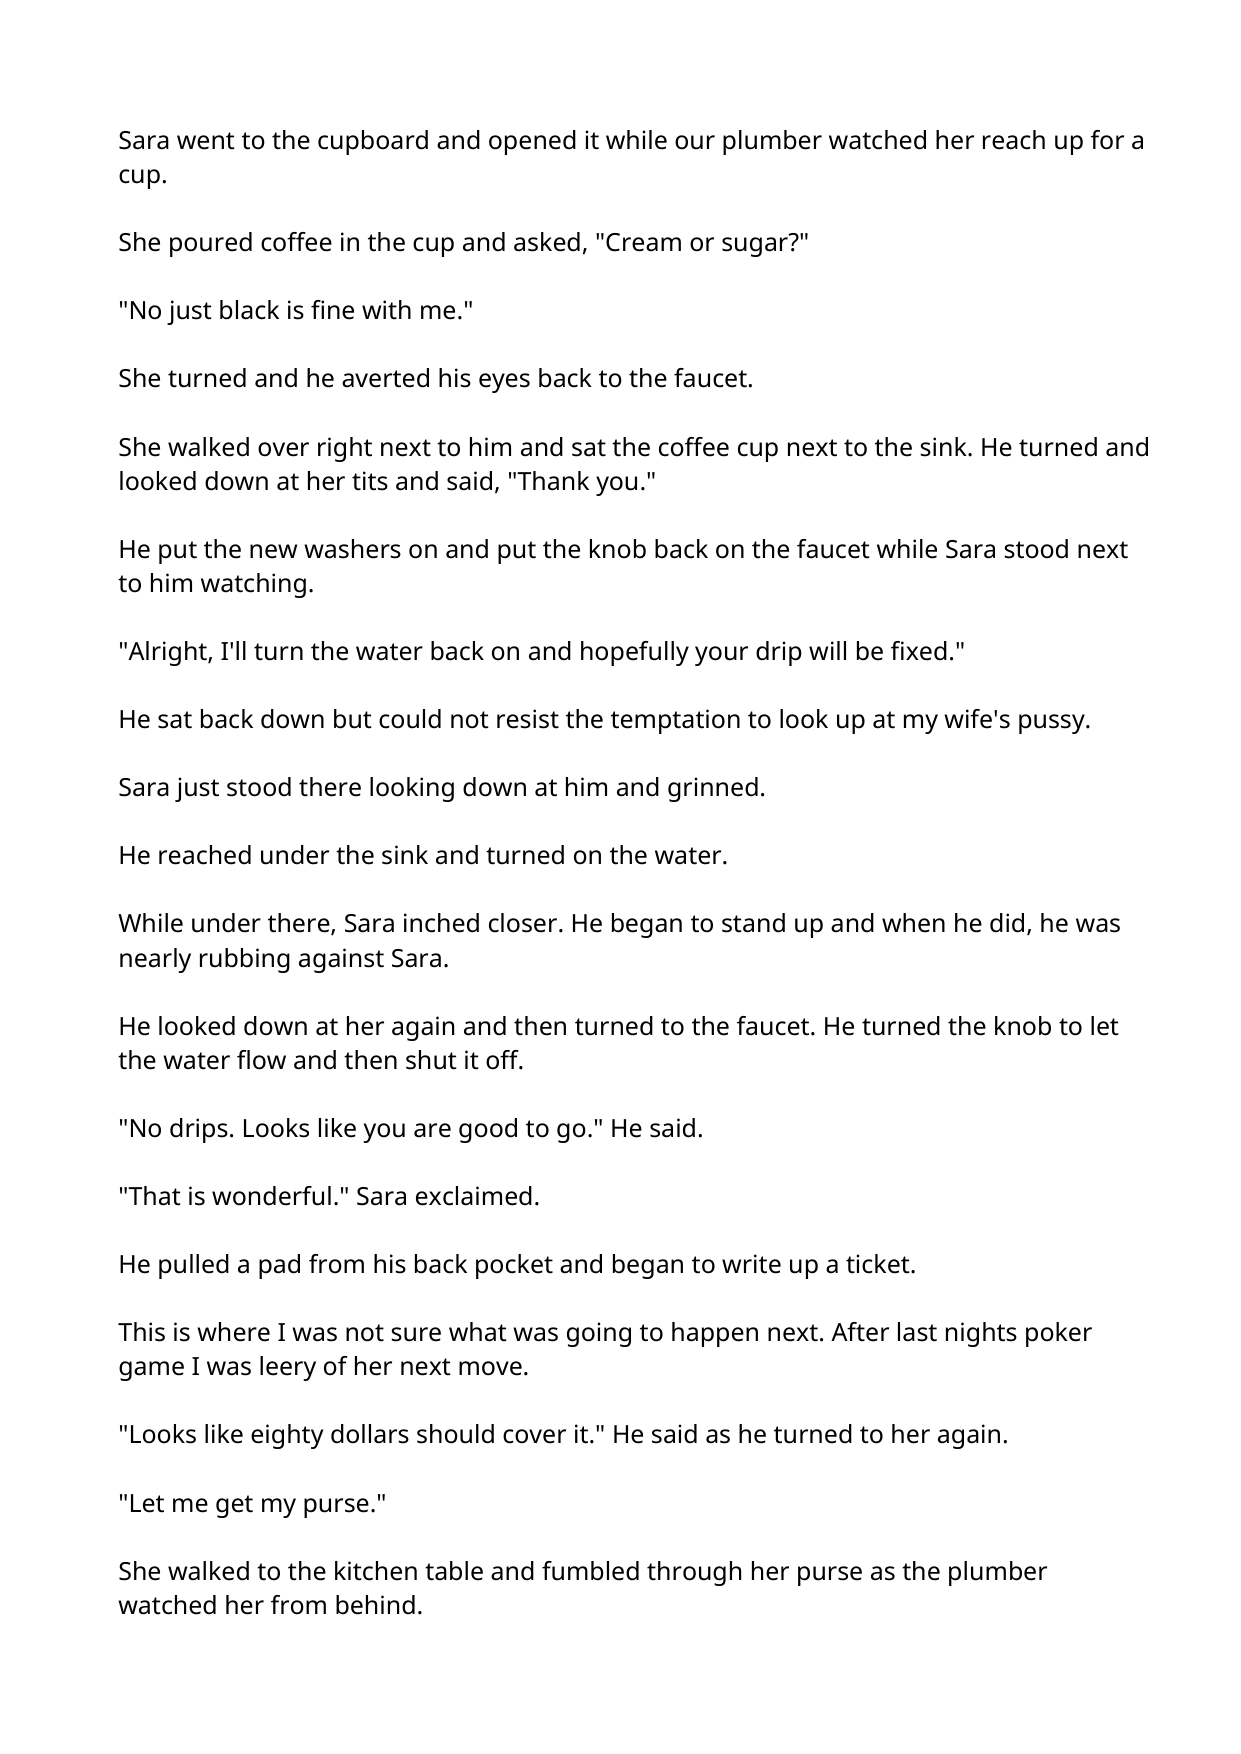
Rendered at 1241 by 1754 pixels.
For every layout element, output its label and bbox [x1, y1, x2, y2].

text [118, 89, 1152, 1656]
